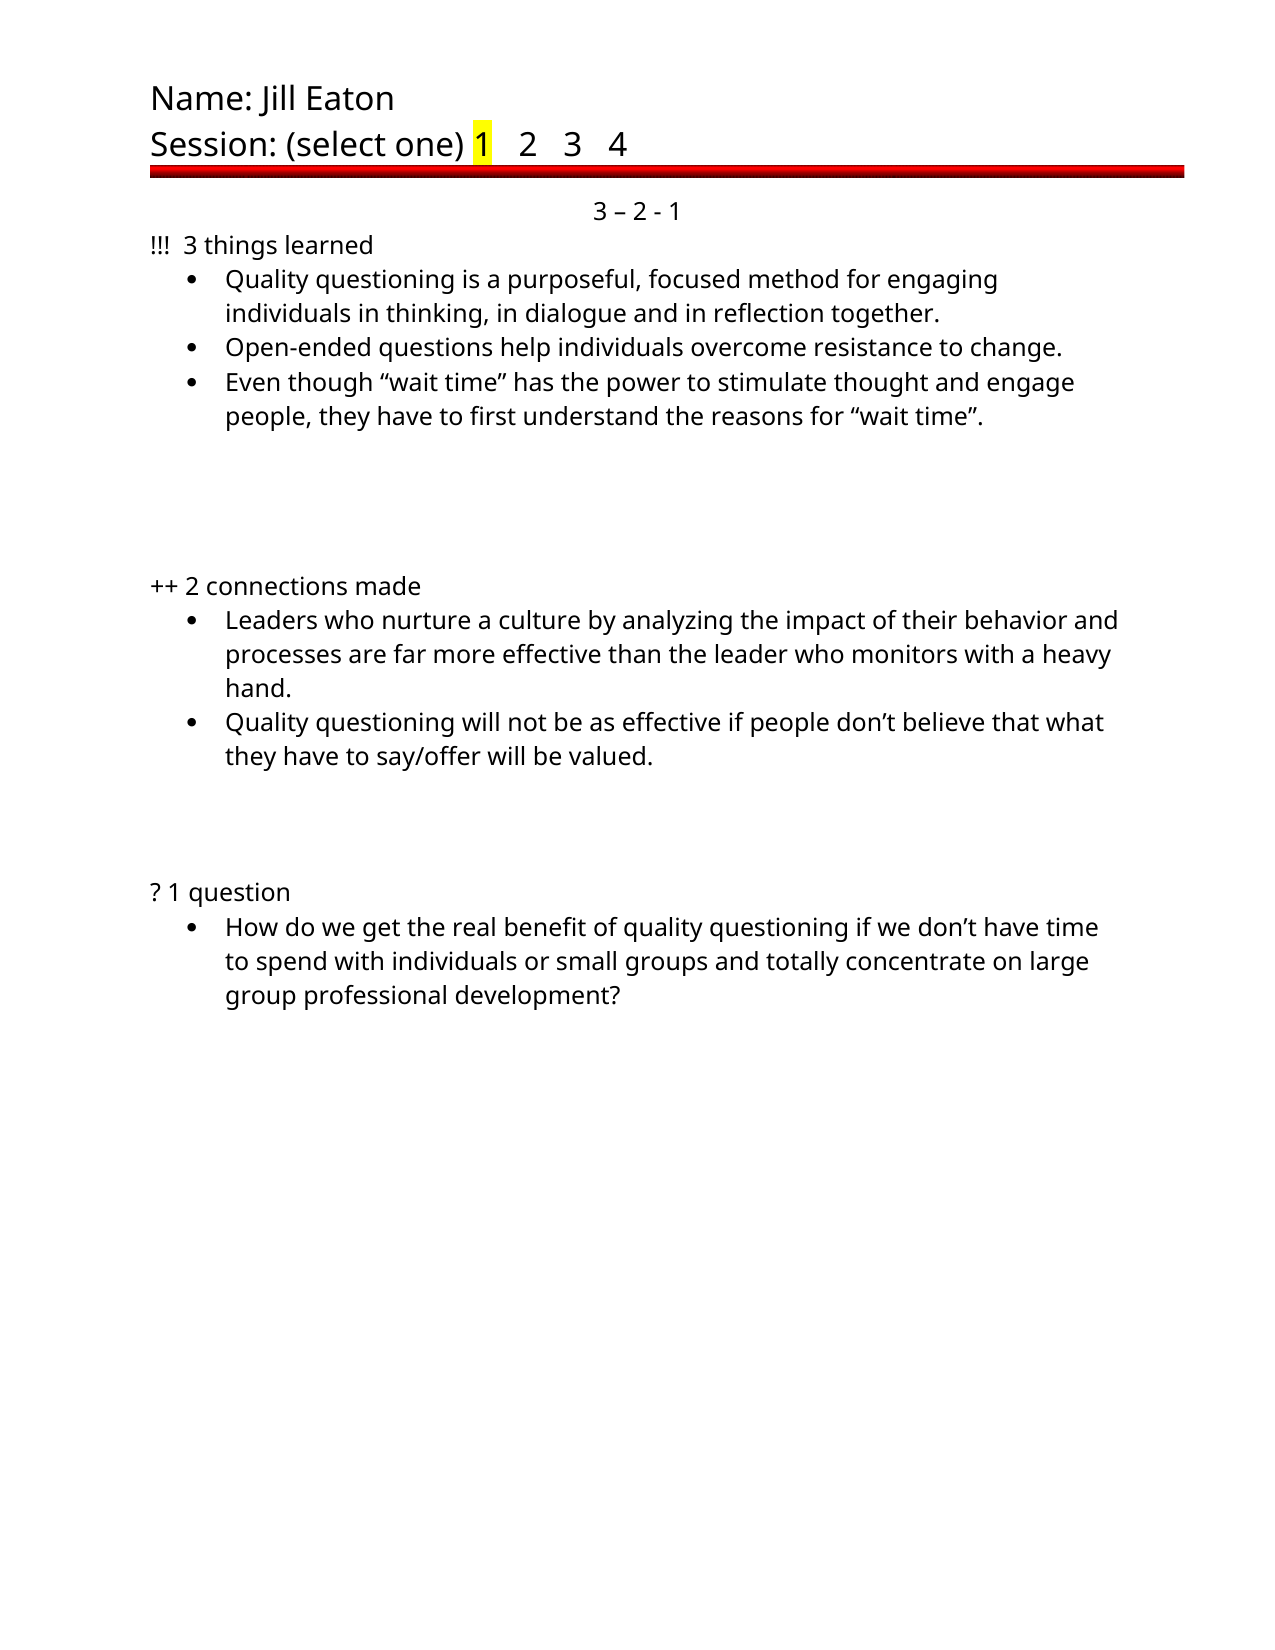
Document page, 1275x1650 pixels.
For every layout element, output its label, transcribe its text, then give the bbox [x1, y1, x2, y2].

picture [150, 165, 1185, 178]
list Quality questioning will not be as effective if people don’t believe that what they have to say/offer will be valued. [187, 705, 1125, 773]
text Name: Jill Eaton [150, 75, 1125, 120]
text Session: (select one) 1 2 3 4 [492, 120, 1125, 165]
list How do we get the real benefit of quality questioning if we don’t have time to spend with individuals or small groups and totally concentrate on large group professional development? [187, 909, 1125, 1011]
text Session: (select one) 1 2 3 4 [150, 120, 473, 165]
text !!! 3 things learned [150, 228, 1125, 262]
list Quality questioning is a purposeful, focused method for engaging individuals in thinking, in dialogue and in reflection together. [187, 262, 1125, 330]
text ? 1 question [150, 875, 1125, 909]
list Even though “wait time” has the power to stimulate thought and engage people, they have to first understand the reasons for “wait time”. [187, 364, 1125, 432]
text ++ 2 connections made [150, 568, 1125, 603]
list Open-ended questions help individuals overcome resistance to change. [187, 330, 1125, 364]
list Leaders who nurture a culture by analyzing the impact of their behavior and processes are far more effective than the leader who monitors with a heavy hand. [187, 603, 1125, 705]
text 3 – 2 - 1 [150, 194, 1125, 228]
